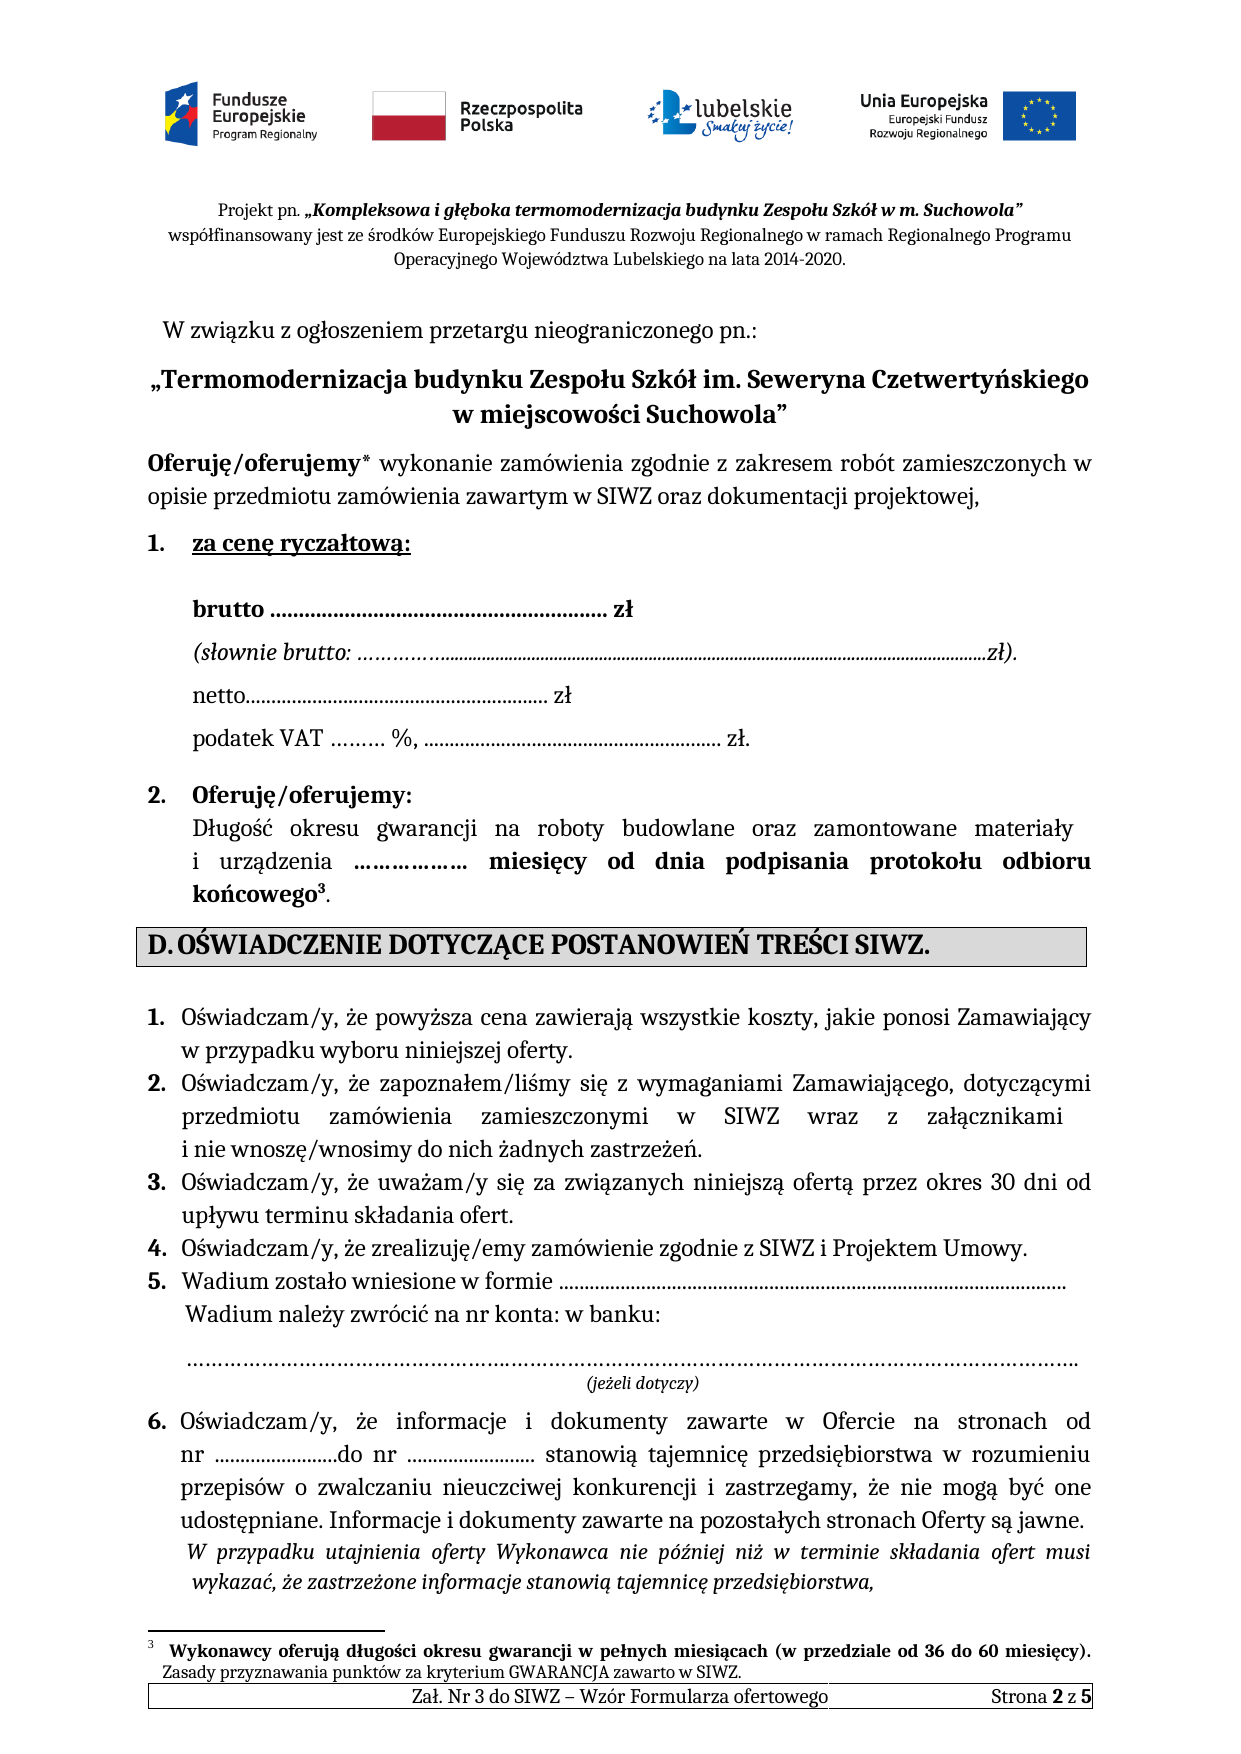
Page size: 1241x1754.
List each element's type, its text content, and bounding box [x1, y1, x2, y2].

text …………………………………………….………………………………………………………………………………. [185, 1344, 1092, 1373]
picture [147, 23, 1092, 200]
table_header OŚWIADCZENIE DOTYCZĄCE POSTANOWIEŃ TREŚCI SIWZ. [137, 928, 1086, 966]
list Oferuję/oferujemy: [148, 781, 1092, 810]
text W związku z ogłoszeniem przetargu nieograniczonego pn.: [148, 316, 1092, 344]
text „Termomodernizacja budynku Zespołu Szkół im. Seweryna Czetwertyńskiego w miejscowości Suchowola” [148, 364, 1092, 431]
list Oświadczam/y, że zrealizuję/emy zamówienie zgodnie z SIWZ i Projektem Umowy. [148, 1234, 1092, 1262]
text Wadium należy zwrócić na nr konta: w banku: [185, 1300, 1092, 1328]
text Oferuję/oferujemy* wykonanie zamówienia zgodnie z zakresem robót zamieszczonych w opisie przedmiotu zamówienia zawartym w SIWZ oraz dokumentacji projektowej, [148, 449, 1092, 511]
list Oświadczam/y, że zapoznałem/liśmy się z wymaganiami Zamawiającego, dotyczącymi przedmiotu zamówienia zamieszczonymi w SIWZ wraz z załącznikami i nie wnoszę/wnosimy do nich żadnych zastrzeżeń. [148, 1068, 1092, 1163]
text netto........................................................... zł [148, 681, 1092, 710]
text (jeżeli dotyczy) [185, 1373, 1092, 1394]
list Oświadczam/y, że uważam/y się za związanych niniejszą ofertą przez okres 30 dni od upływu terminu składania ofert. [148, 1168, 1092, 1229]
list za cenę ryczałtową: [148, 529, 1092, 557]
text podatek VAT ……… %, .......................................................... zł. [148, 724, 1092, 753]
list Oświadczam/y, że powyższa cena zawierają wszystkie koszty, jakie ponosi Zamawiający w przypadku wyboru niniejszej oferty. [148, 1002, 1092, 1064]
text W przypadku utajnienia oferty Wykonawca nie później niż w terminie składania ofert musi wykazać, że zastrzeżone informacje stanowią tajemnicę przedsiębiorstwa, [186, 1539, 1092, 1596]
text (słownie brutto: ……………........................................................................................................................zł). [148, 638, 1092, 667]
text brutto ........................................................... zł [148, 595, 1092, 623]
list Wadium zostało wniesione w formie ................................................................................................... [148, 1267, 1092, 1295]
list Oświadczam/y, że informacje i dokumenty zawarte w Ofercie na stronach od nr ........................do nr ......................... stanowią tajemnicę przedsiębiorstwa w rozumieniu przepisów o zwalczaniu nieuczciwej konkurencji i zastrzegamy, że nie mogą być one udostępniane. Informacje i dokumenty zawarte na pozostałych stronach Oferty są jawne. [148, 1407, 1092, 1535]
list Długość okresu gwarancji na roboty budowlane oraz zamontowane materiały i urządzenia ……………… miesięcy od dnia podpisania protokołu odbioru końcowego. [192, 814, 1092, 909]
